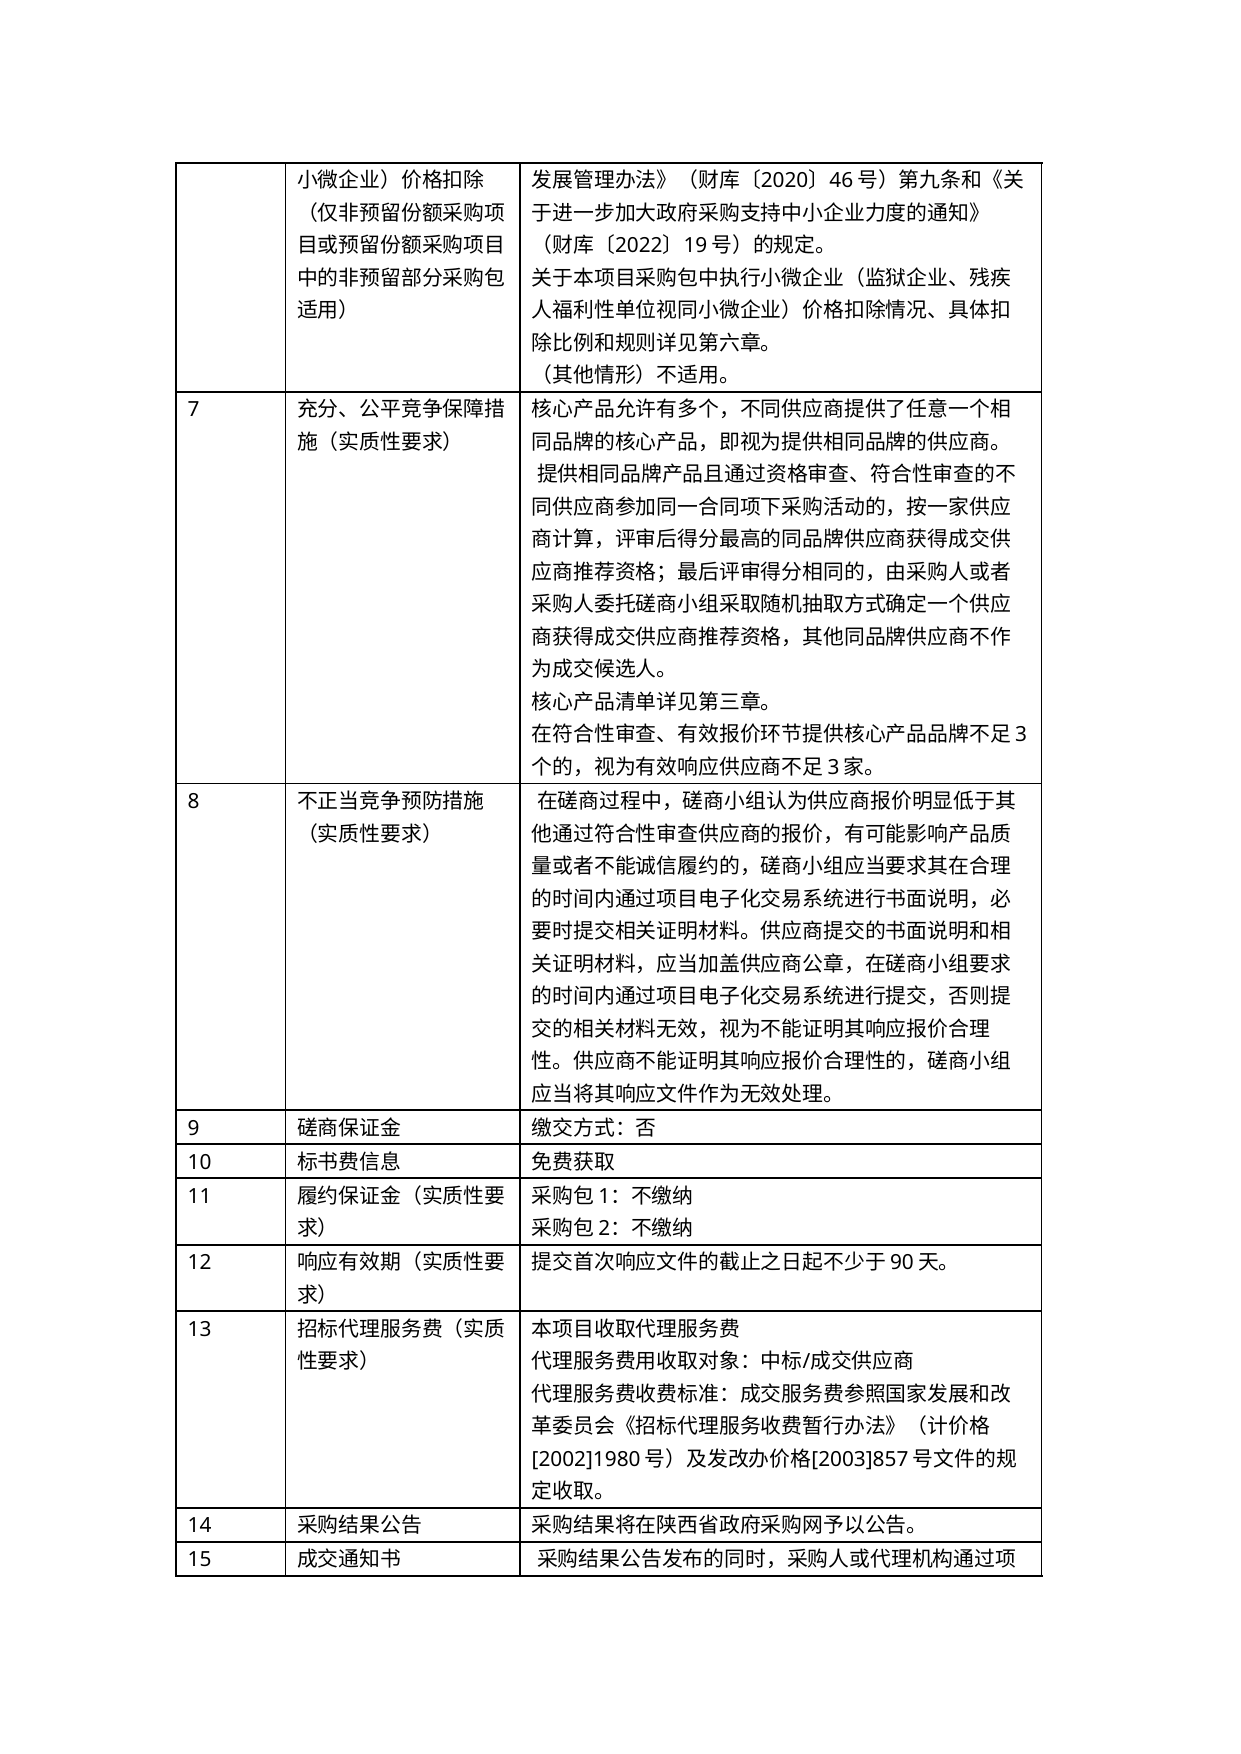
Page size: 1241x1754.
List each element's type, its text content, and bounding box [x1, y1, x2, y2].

table_cell 6 [177, 164, 285, 391]
table_cell 11 [177, 1179, 285, 1244]
table_cell 核心产品允许有多个，不同供应商提供了任意一个相同品牌的核心产品，即视为提供相同品牌的供应商。 提供相同品牌产品且通过资格审查、符合性审查的不同供应商参加同一合同项下采购活动的，按一家供应商计算，评审后得分最高的同品牌供应商获得成交供应商推荐资格；最后评审得分相同的，由采购人或者采购人委托磋商小组采取随机抽取方式确定一个供应商获得成交供应商推荐资格，其他同品牌供应商不作为成交候选人。 核心产品清单详见第三章。 在符合性审查、有效报价环节提供核心产品品牌不足3个的，视为有效响应供应商不足3家。 [521, 393, 1041, 783]
table_cell 9 [177, 1111, 285, 1143]
table_cell 本项目收取代理服务费 代理服务费用收取对象：中标/成交供应商 代理服务费收费标准：成交服务费参照国家发展和改革委员会《招标代理服务收费暂行办法》（计价格[2002]1980号）及发改办价格[2003]857号文件的规定收取。 [521, 1312, 1041, 1507]
table_cell 8 [177, 784, 285, 1109]
table_cell 7 [177, 393, 285, 783]
table_cell 充分、公平竞争保障措施（实质性要求） [286, 393, 519, 783]
table_cell 提交首次响应文件的截止之日起不少于90天。 [521, 1246, 1041, 1310]
table_cell 缴交方式：否 [521, 1111, 1041, 1143]
table_cell 15 [177, 1543, 285, 1575]
table_cell 标书费信息 [286, 1145, 519, 1177]
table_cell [521, 164, 1041, 391]
table_cell 在磋商过程中，磋商小组认为供应商报价明显低于其他通过符合性审查供应商的报价，有可能影响产品质量或者不能诚信履约的，磋商小组应当要求其在合理的时间内通过项目电子化交易系统进行书面说明，必要时提交相关证明材料。供应商提交的书面说明和相关证明材料，应当加盖供应商公章，在磋商小组要求的时间内通过项目电子化交易系统进行提交，否则提交的相关材料无效，视为不能证明其响应报价合理性。供应商不能证明其响应报价合理性的，磋商小组应当将其响应文件作为无效处理。 [521, 784, 1041, 1109]
table_cell 不正当竞争预防措施（实质性要求） [286, 784, 519, 1109]
table_cell 成交通知书 [286, 1543, 519, 1575]
table_cell 13 [177, 1312, 285, 1507]
table_cell 12 [177, 1246, 285, 1310]
table_cell 招标代理服务费（实质性要求） [286, 1312, 519, 1507]
table_cell 14 [177, 1509, 285, 1541]
table_cell 履约保证金（实质性要求） [286, 1179, 519, 1244]
table_cell 采购包1：不缴纳 采购包2：不缴纳 [521, 1179, 1041, 1244]
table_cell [521, 1543, 1041, 1575]
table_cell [286, 164, 519, 391]
table_cell 采购结果将在陕西省政府采购网予以公告。 [521, 1509, 1041, 1541]
table_cell 磋商保证金 [286, 1111, 519, 1143]
table_cell 响应有效期（实质性要求） [286, 1246, 519, 1310]
table_cell 免费获取 [521, 1145, 1041, 1177]
table_cell 10 [177, 1145, 285, 1177]
table_cell 采购结果公告 [286, 1509, 519, 1541]
